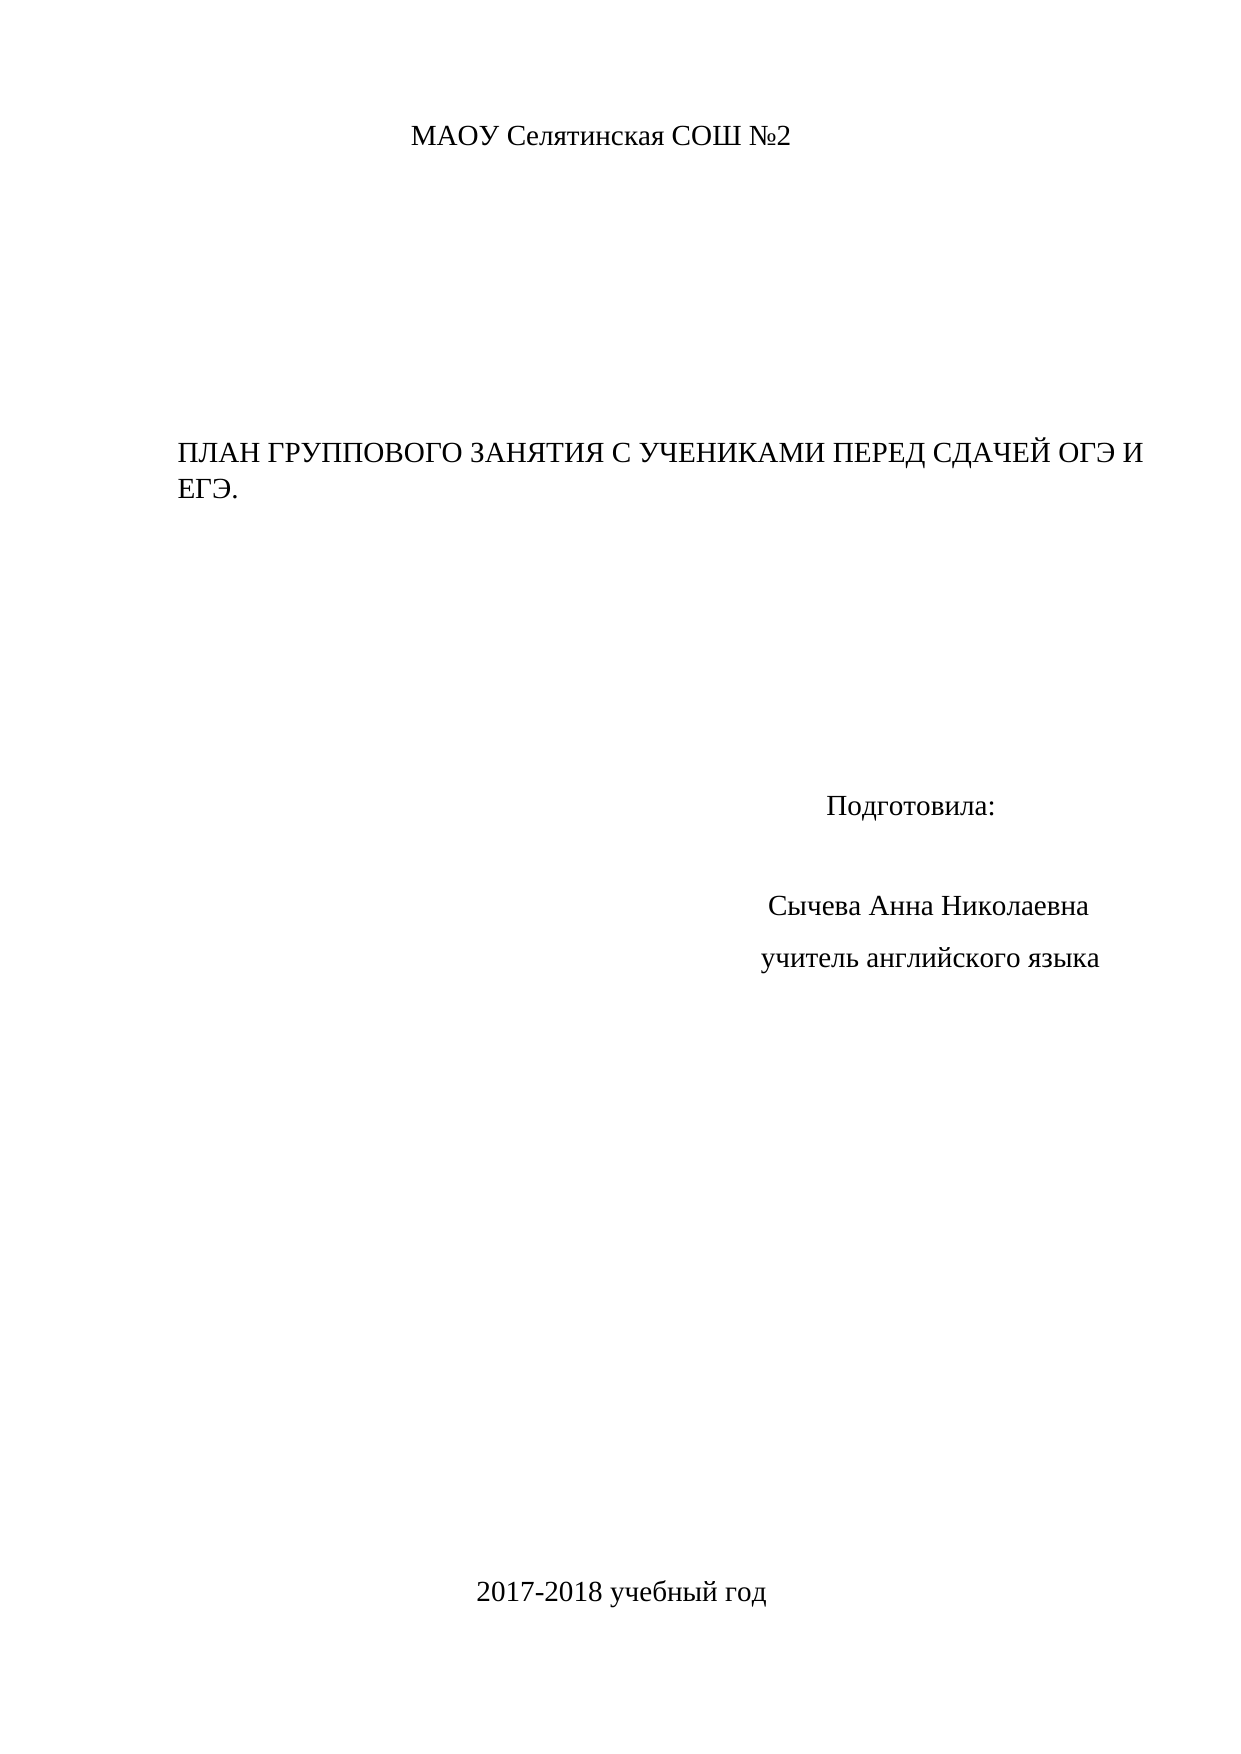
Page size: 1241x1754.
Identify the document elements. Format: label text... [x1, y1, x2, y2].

text Сычева Анна Николаевна [177, 888, 1152, 921]
text МАОУ Селятинская СОШ №2 [177, 118, 1152, 152]
text Подготовила: [177, 788, 1152, 822]
text 2017-2018 учебный год [177, 1574, 1152, 1608]
text учитель английского языка [177, 941, 1152, 974]
text ПЛАН ГРУППОВОГО ЗАНЯТИЯ С УЧЕНИКАМИ ПЕРЕД СДАЧЕЙ ОГЭ И ЕГЭ. [177, 435, 1152, 505]
